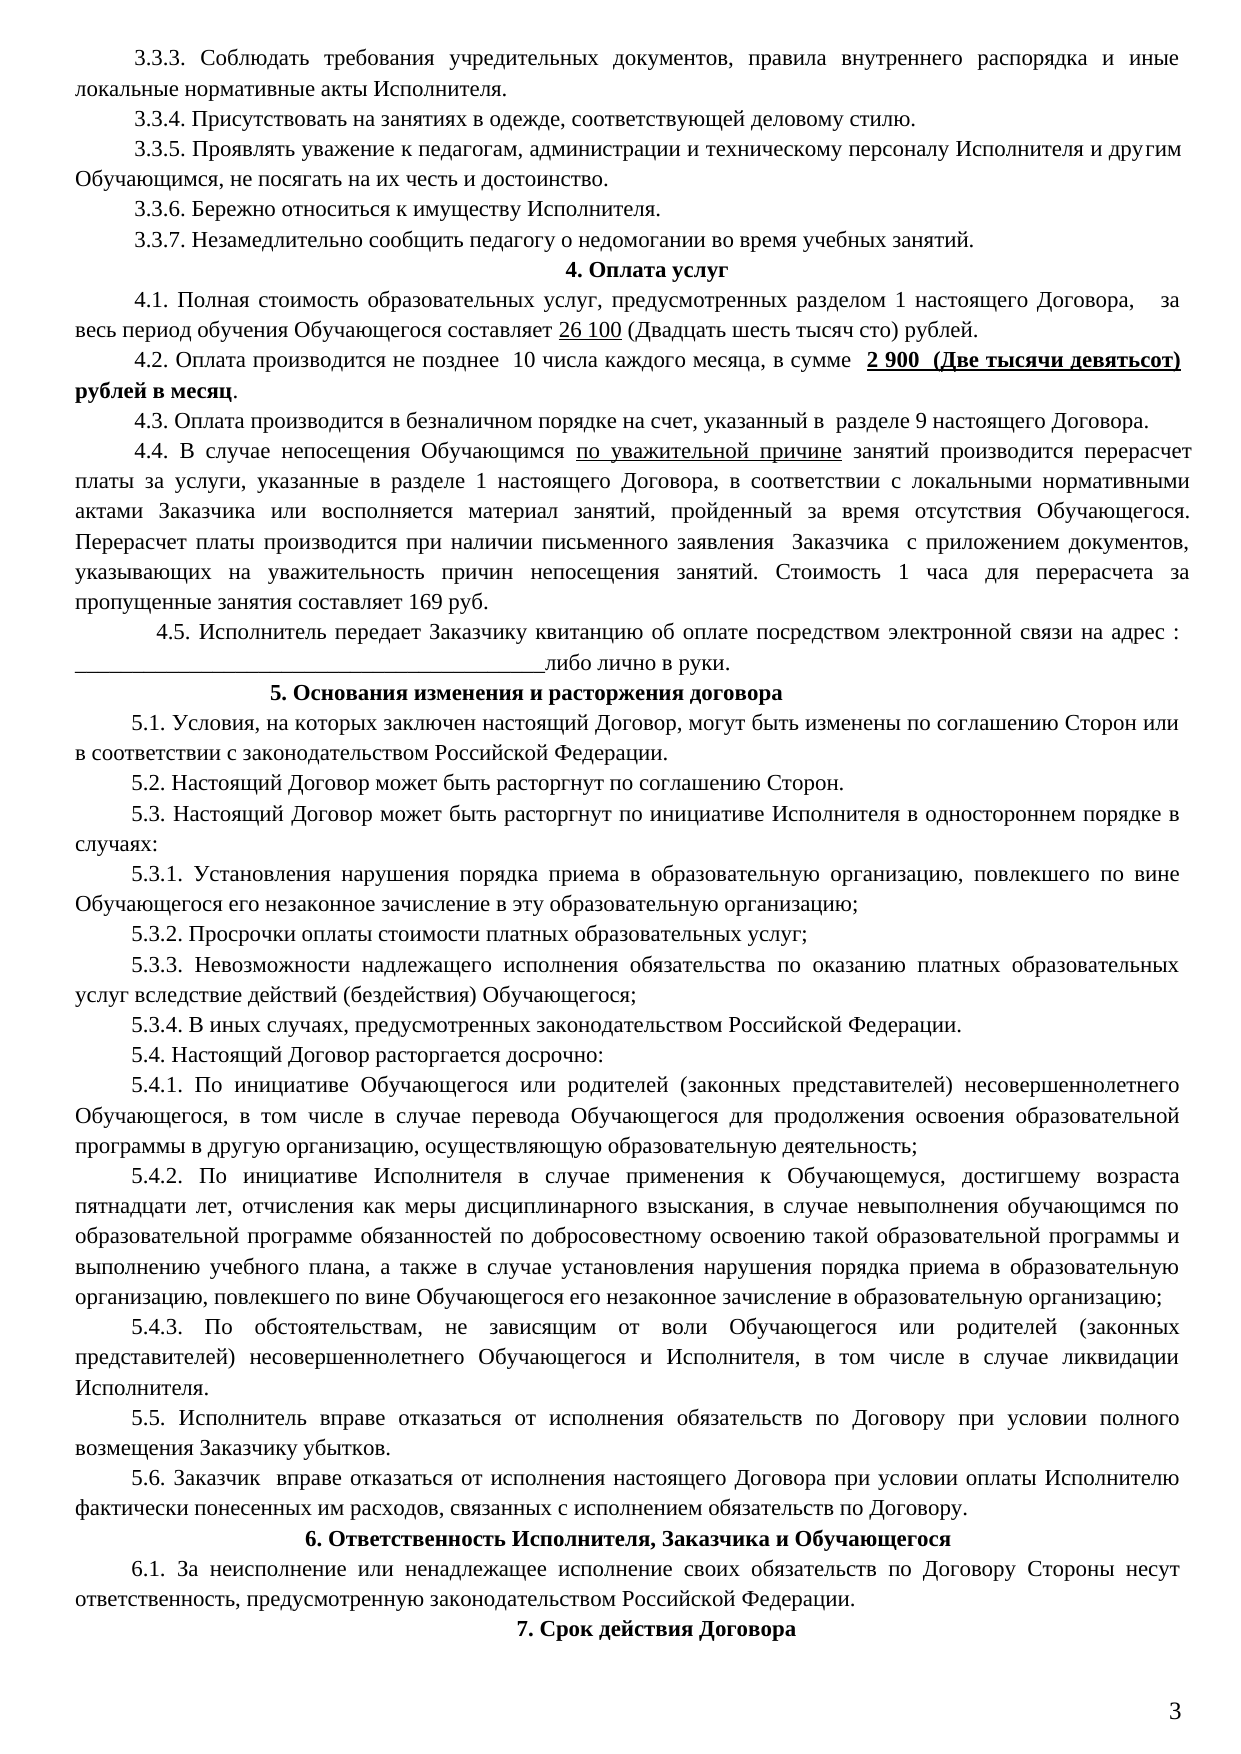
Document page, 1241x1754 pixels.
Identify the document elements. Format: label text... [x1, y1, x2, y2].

text 5.3.1. Установления нарушения порядка приема в образовательную организацию, повлекшего по вине Обучающегося его незаконное зачисление в эту образовательную организацию; [75, 860, 1181, 917]
text 5.5. Исполнитель вправе отказаться от исполнения обязательств по Договору при условии полного возмещения Заказчику убытков. [75, 1404, 1181, 1460]
text 5.4. Настоящий Договор расторгается досрочно: [75, 1041, 1181, 1068]
text 5.3.2. Просрочки оплаты стоимости платных образовательных услуг; [75, 920, 1181, 947]
text 5.2. Настоящий Договор может быть расторгнут по соглашению Сторон. [75, 769, 1181, 796]
text 5.3.4. В иных случаях, предусмотренных законодательством Российской Федерации. [75, 1011, 1181, 1037]
text 3.3.3. Соблюдать требования учредительных документов, правила внутреннего распорядка и иные локальные нормативные акты Исполнителя. [75, 44, 1181, 101]
text 5.4.1. По инициативе Обучающегося или родителей (законных представителей) несовершеннолетнего Обучающегося, в том числе в случае перевода Обучающегося для продолжения освоения образовательной программы в другую организацию, осуществляющую образовательную деятельность; [75, 1071, 1181, 1158]
text 5.3.3. Невозможности надлежащего исполнения обязательства по оказанию платных образовательных услуг вследствие действий (бездействия) Обучающегося; [75, 951, 1181, 1007]
text 5.4.2. По инициативе Исполнителя в случае применения к Обучающемуся, достигшему возраста пятнадцати лет, отчисления как меры дисциплинарного взыскания, в случае невыполнения обучающимся по образовательной программе обязанностей по добросовестному освоению такой образовательной программы и выполнению учебного плана, а также в случае установления нарушения порядка приема в образовательную организацию, повлекшего по вине Обучающегося его незаконное зачисление в образовательную организацию; [75, 1162, 1181, 1309]
text 5.3. Настоящий Договор может быть расторгнут по инициативе Исполнителя в одностороннем порядке в случаях: [75, 799, 1181, 856]
text 4.2. Оплата производится не позднее 10 числа каждого месяца, в сумме 2 900 (Две тысячи девятьсот) рублей в месяц. [75, 346, 1181, 403]
text 3.3.6. Бережно относиться к имуществу Исполнителя. [75, 195, 1181, 222]
text 3.3.5. Проявлять уважение к педагогам, администрации и техническому персоналу Исполнителя и другим Обучающимся, не посягать на их честь и достоинство. [75, 135, 1181, 192]
text 4.3. Оплата производится в безналичном порядке на счет, указанный в разделе 9 настоящего Договора. [75, 407, 1181, 433]
text 3.3.7. Незамедлительно сообщить педагогу о недомогании во время учебных занятий. [75, 226, 1181, 252]
text 5.1. Условия, на которых заключен настоящий Договор, могут быть изменены по соглашению Сторон или в соответствии с законодательством Российской Федерации. [75, 709, 1181, 766]
text 4.1. Полная стоимость образовательных услуг, предусмотренных разделом 1 настоящего Договора, за весь период обучения Обучающегося составляет 26 100 (Двадцать шесть тысяч сто) рублей. [75, 286, 1181, 343]
text 6. Ответственность Исполнителя, Заказчика и Обучающегося [75, 1524, 1181, 1551]
text 3.3.4. Присутствовать на занятиях в одежде, соответствующей деловому стилю. [75, 105, 1181, 131]
text 5.4.3. По обстоятельствам, не зависящим от воли Обучающегося или родителей (законных представителей) несовершеннолетнего Обучающегося и Исполнителя, в том числе в случае ликвидации Исполнителя. [75, 1313, 1181, 1400]
text 7. Срок действия Договора [75, 1615, 1181, 1642]
text 5.6. Заказчик вправе отказаться от исполнения настоящего Договора при условии оплаты Исполнителю фактически понесенных им расходов, связанных с исполнением обязательств по Договору. [75, 1464, 1181, 1521]
text 4. Оплата услуг [112, 256, 1181, 282]
text 6.1. За неисполнение или ненадлежащее исполнение своих обязательств по Договору Стороны несут ответственность, предусмотренную законодательством Российской Федерации. [75, 1555, 1181, 1611]
text 4.4. В случае непосещения Обучающимся по уважительной причине занятий производится перерасчет платы за услуги, указанные в разделе 1 настоящего Договора, в соответствии с локальными нормативными актами Заказчика или восполняется материал занятий, пройденный за время отсутствия Обучающегося. Перерасчет платы производится при наличии письменного заявления Заказчика с приложением документов, указывающих на уважительность причин непосещения занятий. Стоимость 1 часа для перерасчета за пропущенные занятия составляет 169 руб. [75, 437, 1192, 614]
text 5. Основания изменения и расторжения договора [75, 679, 1181, 705]
text 4.5. Исполнитель передает Заказчику квитанцию об оплате посредством электронной связи на адрес : _________________________________________либо лично в руки. [75, 618, 1181, 675]
